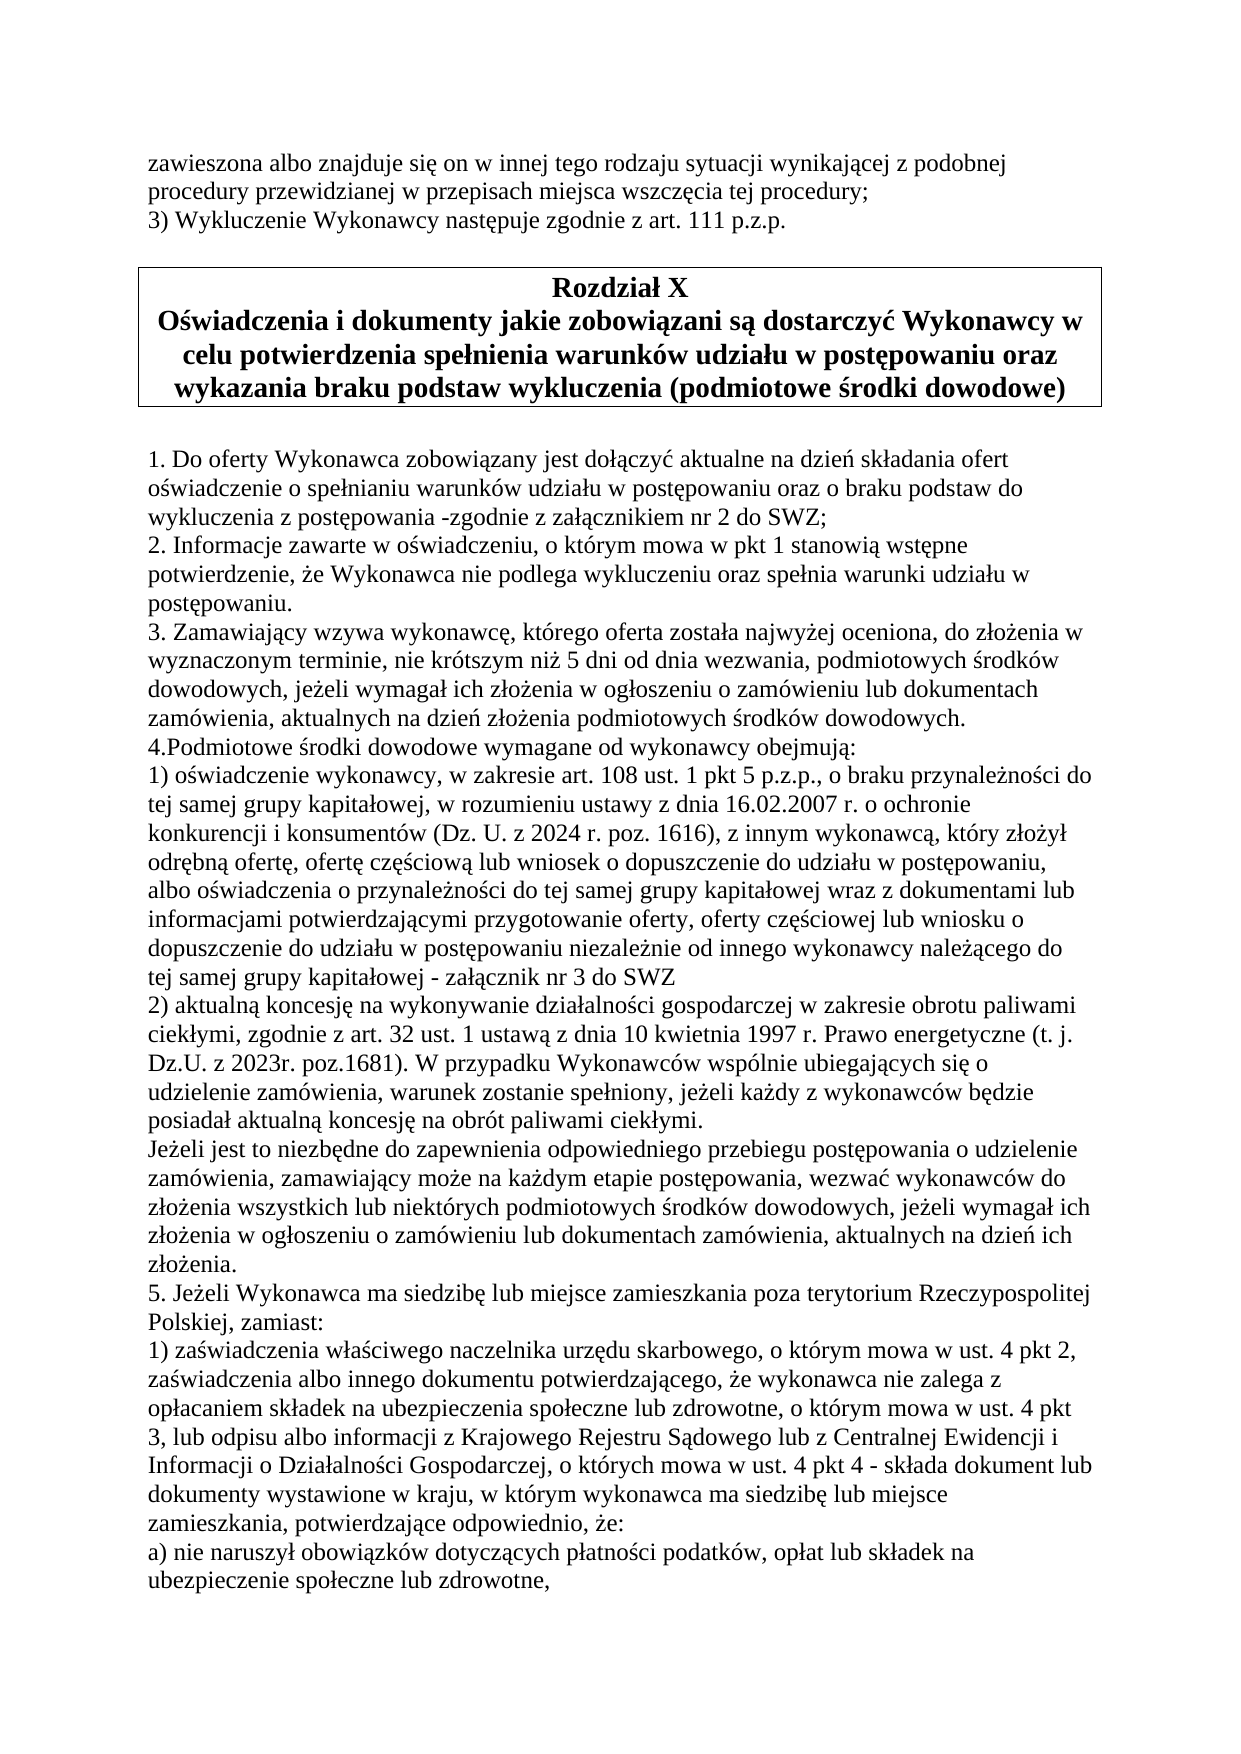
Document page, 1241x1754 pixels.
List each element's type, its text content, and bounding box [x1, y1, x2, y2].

text 2) aktualną koncesję na wykonywanie działalności gospodarczej w zakresie obrotu paliwami ciekłymi, zgodnie z art. 32 ust. 1 ustawą z dnia 10 kwietnia 1997 r. Prawo energetyczne (t. j. Dz.U. z 2023r. poz.1681). W przypadku Wykonawców wspólnie ubiegających się o udzielenie zamówienia, warunek zostanie spełniony, jeżeli każdy z wykonawców będzie posiadał aktualną koncesję na obrót paliwami ciekłymi. [148, 990, 1093, 1134]
text 1) oświadczenie wykonawcy, w zakresie art. 108 ust. 1 pkt 5 p.z.p., o braku przynależności do tej samej grupy kapitałowej, w rozumieniu ustawy z dnia 16.02.2007 r. o ochronie konkurencji i konsumentów (Dz. U. z 2024 r. poz. 1616), z innym wykonawcą, który złożył odrębną ofertę, ofertę częściową lub wniosek o dopuszczenie do udziału w postępowaniu, albo oświadczenia o przynależności do tej samej grupy kapitałowej wraz z dokumentami lub informacjami potwierdzającymi przygotowanie oferty, oferty częściowej lub wniosku o dopuszczenie do udziału w postępowaniu niezależnie od innego wykonawcy należącego do tej samej grupy kapitałowej - załącznik nr 3 do SWZ [148, 760, 1093, 990]
text Jeżeli jest to niezbędne do zapewnienia odpowiedniego przebiegu postępowania o udzielenie zamówienia, zamawiający może na każdym etapie postępowania, wezwać wykonawców do złożenia wszystkich lub niektórych podmiotowych środków dowodowych, jeżeli wymagał ich złożenia w ogłoszeniu o zamówieniu lub dokumentach zamówienia, aktualnych na dzień ich złożenia. [148, 1134, 1093, 1278]
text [148, 148, 1093, 205]
text 1. Do oferty Wykonawca zobowiązany jest dołączyć aktualne na dzień składania ofert oświadczenie o spełnianiu warunków udziału w postępowaniu oraz o braku podstaw do wykluczenia z postępowania -zgodnie z załącznikiem nr 2 do SWZ; [148, 444, 1093, 530]
text a) nie naruszył obowiązków dotyczących płatności podatków, opłat lub składek na ubezpieczenie społeczne lub zdrowotne, [148, 1537, 1093, 1594]
text 3) Wykluczenie Wykonawcy następuje zgodnie z art. 111 p.z.p. [148, 205, 1093, 234]
text Rozdział X [139, 268, 1101, 300]
text 3. Zamawiający wzywa wykonawcę, którego oferta została najwyżej oceniona, do złożenia w wyznaczonym terminie, nie krótszym niż 5 dni od dnia wezwania, podmiotowych środków dowodowych, jeżeli wymagał ich złożenia w ogłoszeniu o zamówieniu lub dokumentach zamówienia, aktualnych na dzień złożenia podmiotowych środków dowodowych. [148, 617, 1093, 732]
text 4.Podmiotowe środki dowodowe wymagane od wykonawcy obejmują: [148, 732, 1093, 760]
text 5. Jeżeli Wykonawca ma siedzibę lub miejsce zamieszkania poza terytorium Rzeczypospolitej Polskiej, zamiast: [148, 1278, 1093, 1335]
text Oświadczenia i dokumenty jakie zobowiązani są dostarczyć Wykonawcy w celu potwierdzenia spełnienia warunków udziału w postępowaniu oraz wykazania braku podstaw wykluczenia (podmiotowe środki dowodowe) [139, 300, 1101, 406]
text 1) zaświadczenia właściwego naczelnika urzędu skarbowego, o którym mowa w ust. 4 pkt 2, zaświadczenia albo innego dokumentu potwierdzającego, że wykonawca nie zalega z [148, 1335, 1093, 1393]
text opłacaniem składek na ubezpieczenia społeczne lub zdrowotne, o którym mowa w ust. 4 pkt 3, lub odpisu albo informacji z Krajowego Rejestru Sądowego lub z Centralnej Ewidencji i Informacji o Działalności Gospodarczej, o których mowa w ust. 4 pkt 4 - składa dokument lub dokumenty wystawione w kraju, w którym wykonawca ma siedzibę lub miejsce zamieszkania, potwierdzające odpowiednio, że: [148, 1393, 1093, 1537]
text 2. Informacje zawarte w oświadczeniu, o którym mowa w pkt 1 stanowią wstępne potwierdzenie, że Wykonawca nie podlega wykluczeniu oraz spełnia warunki udziału w postępowaniu. [148, 530, 1093, 617]
